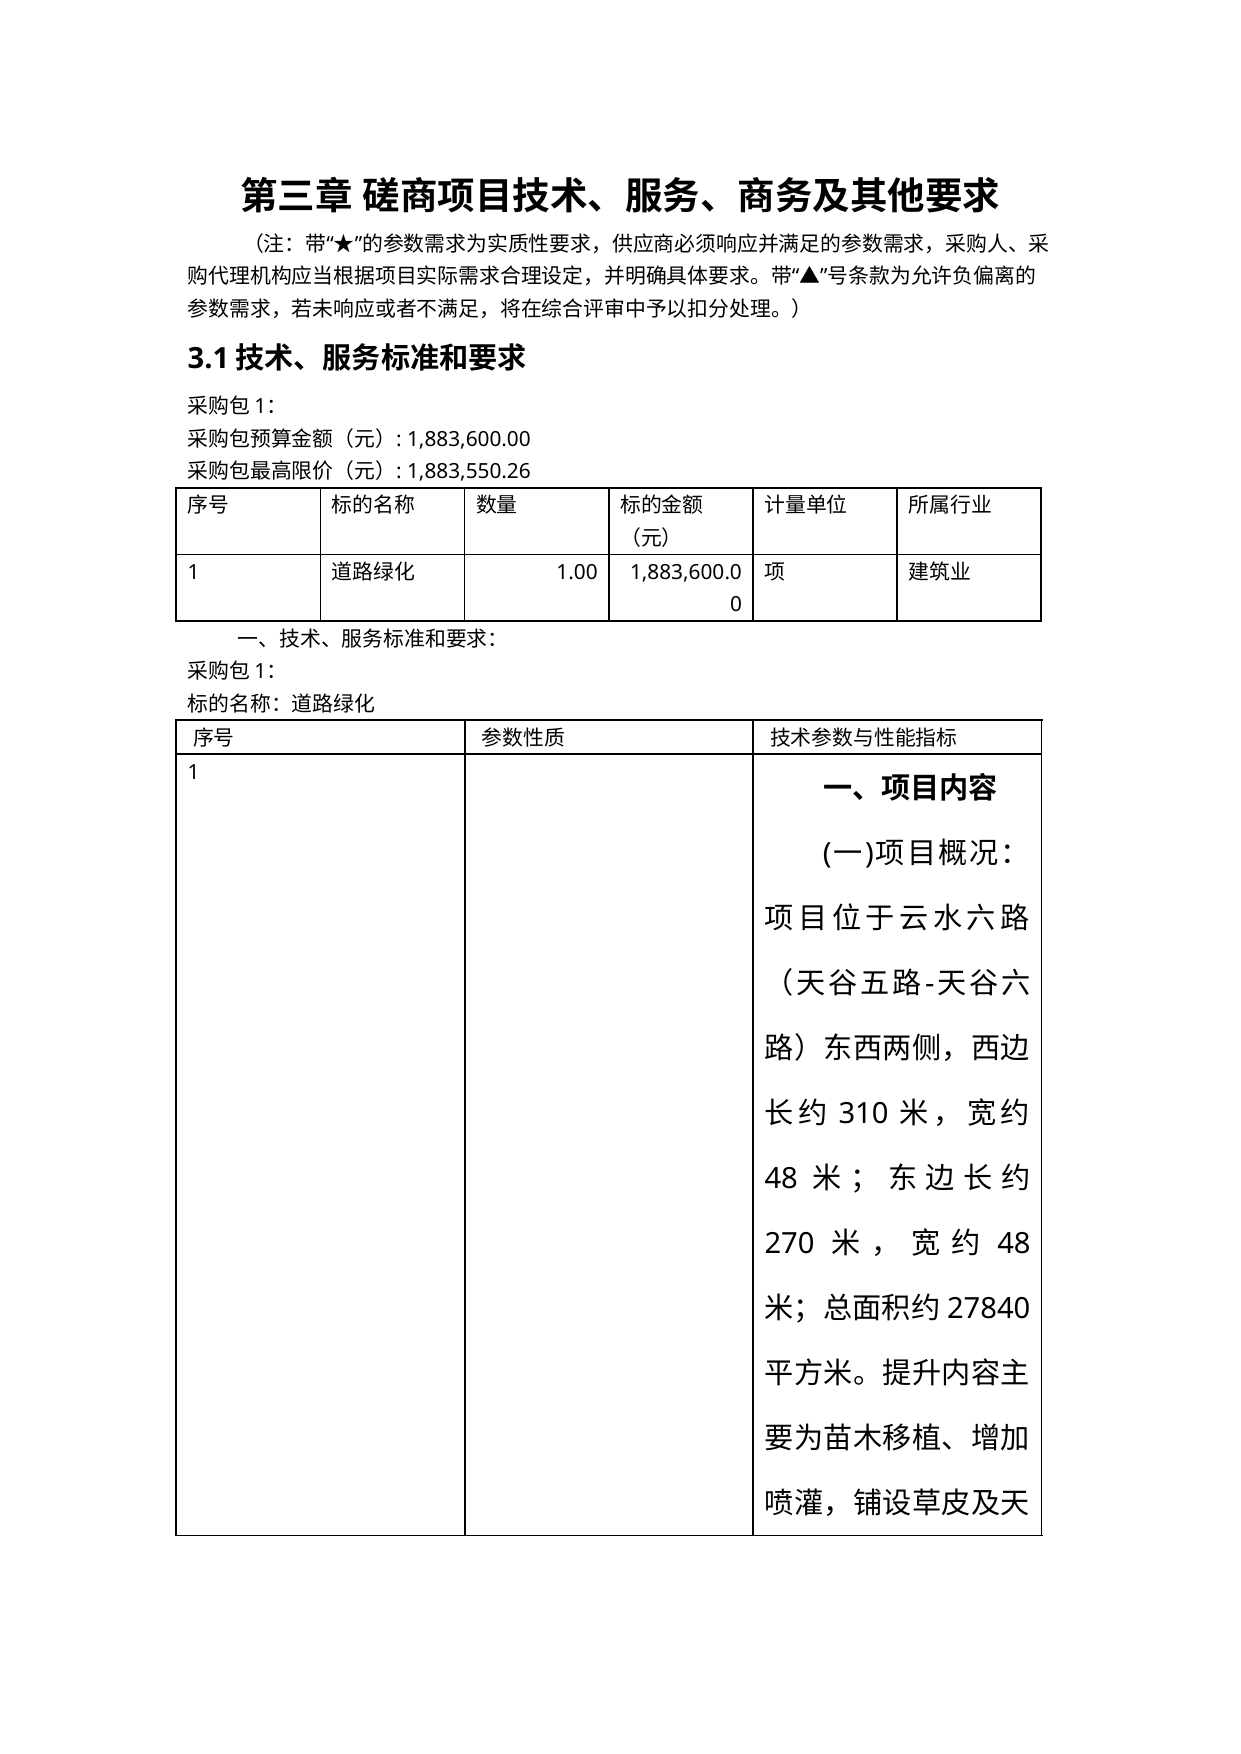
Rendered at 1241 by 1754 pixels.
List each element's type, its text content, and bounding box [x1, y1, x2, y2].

table_header 序号 [177, 721, 464, 753]
table_header 参数性质 [466, 721, 752, 753]
table_cell 1 [177, 555, 320, 620]
table_cell 项 [754, 555, 896, 620]
text 第三章 磋商项目技术、服务、商务及其他要求 [187, 162, 1053, 227]
table_cell 1,883,600.00 [610, 555, 752, 620]
table_cell 建筑业 [898, 555, 1040, 620]
table_cell 1 [177, 755, 464, 1535]
table_header 所属行业 [898, 489, 1040, 553]
table_cell [466, 755, 752, 1535]
table_header 标的金额 （元） [610, 489, 752, 553]
text 一、技术、服务标准和要求： [187, 622, 1053, 654]
table_cell 道路绿化 [321, 555, 464, 620]
text 采购包1： [187, 654, 1053, 687]
table_cell 1.00 [465, 555, 608, 620]
table_header 计量单位 [754, 489, 896, 553]
table_header 技术参数与性能指标 [754, 721, 1041, 753]
text 采购包1： [187, 389, 1053, 422]
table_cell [754, 755, 1041, 1535]
text 标的名称：道路绿化 [187, 687, 1053, 719]
text 3.1技术、服务标准和要求 [187, 324, 1053, 389]
table_header 标的名称 [321, 489, 464, 553]
text 采购包最高限价（元）: 1,883,550.26 [187, 454, 1053, 487]
table_header 数量 [465, 489, 608, 553]
text 采购包预算金额（元）: 1,883,600.00 [187, 422, 1053, 454]
table_header 序号 [177, 489, 320, 553]
text （注：带“★”的参数需求为实质性要求，供应商必须响应并满足的参数需求，采购人、采购代理机构应当根据项目实际需求合理设定，并明确具体要求。带“▲”号条款为允许负偏离的参数需求，若未响应或者不满足，将在综合评审中予以扣分处理。） [187, 227, 1053, 324]
